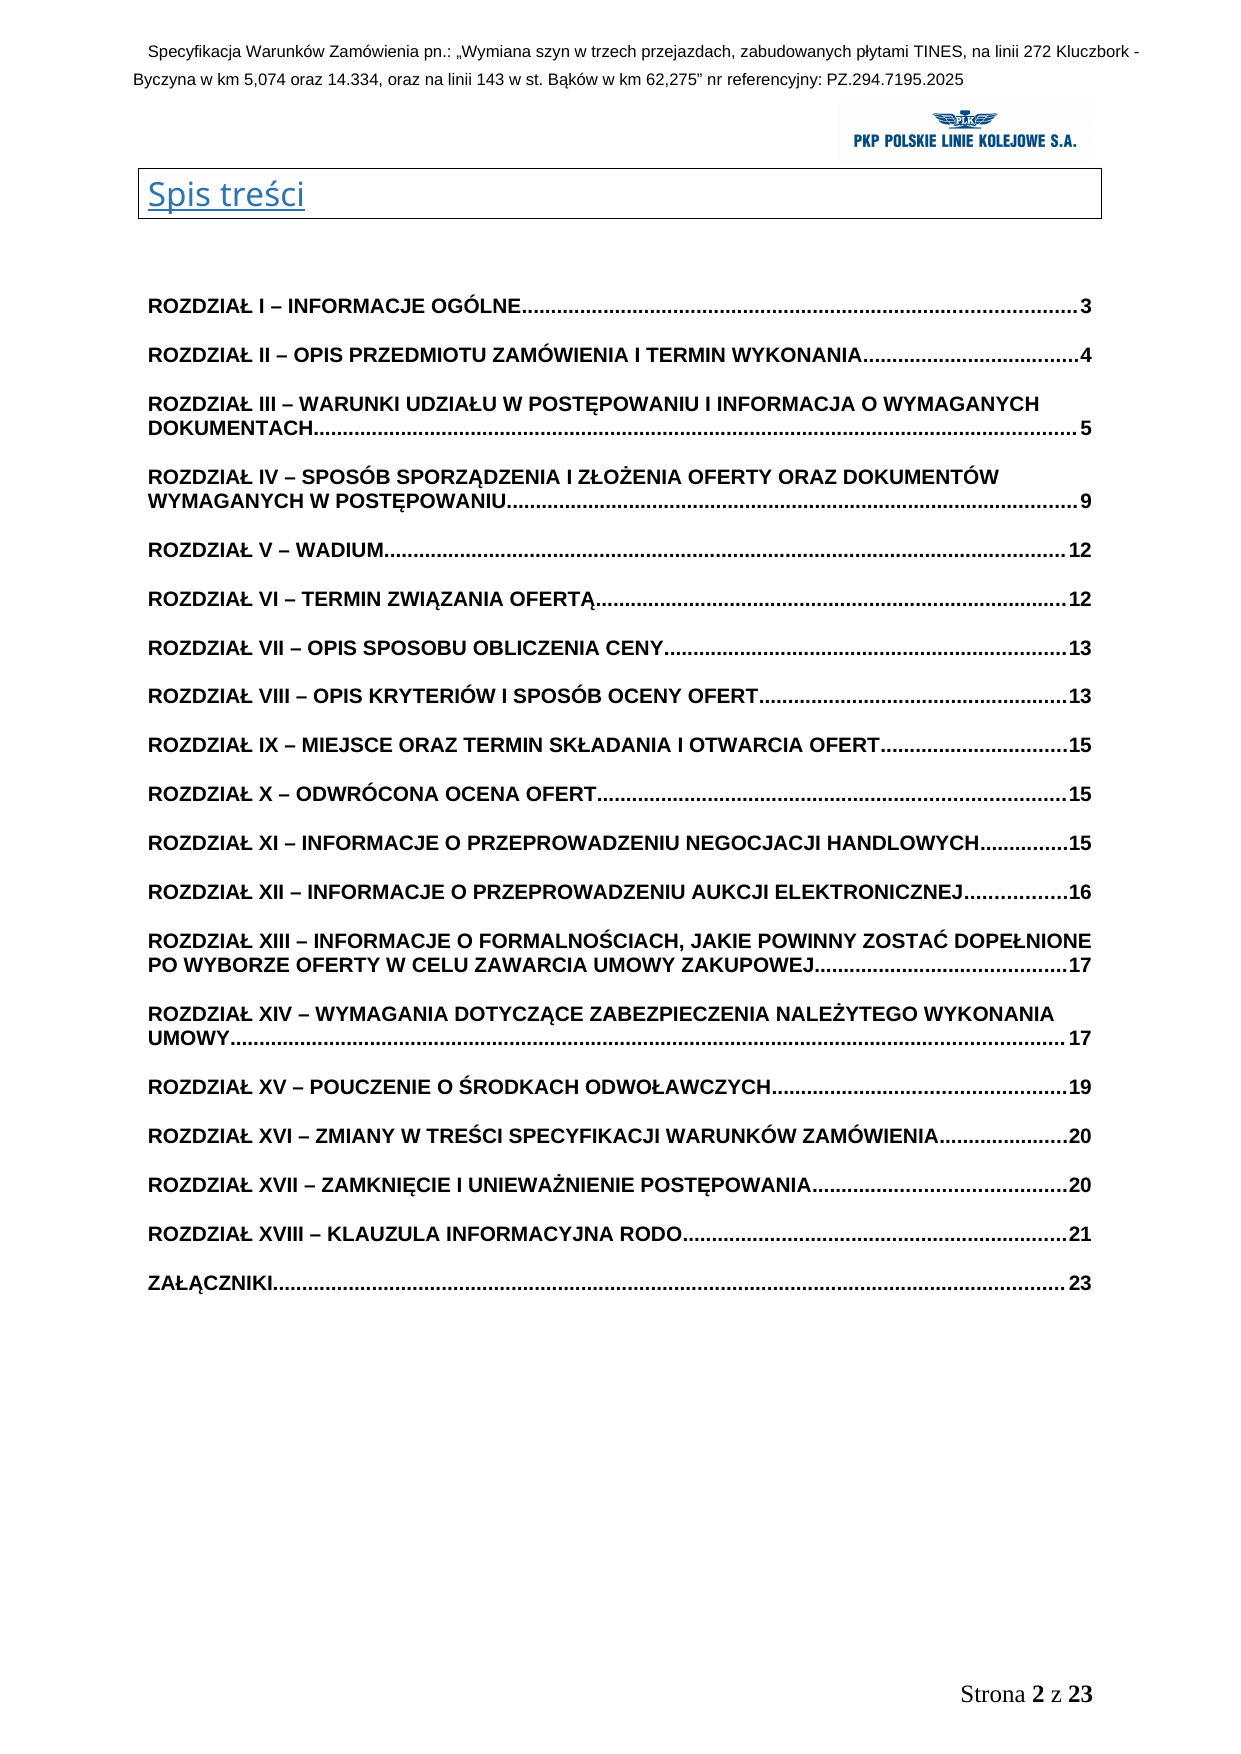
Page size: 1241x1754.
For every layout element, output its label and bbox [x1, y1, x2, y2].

picture [837, 98, 1093, 165]
